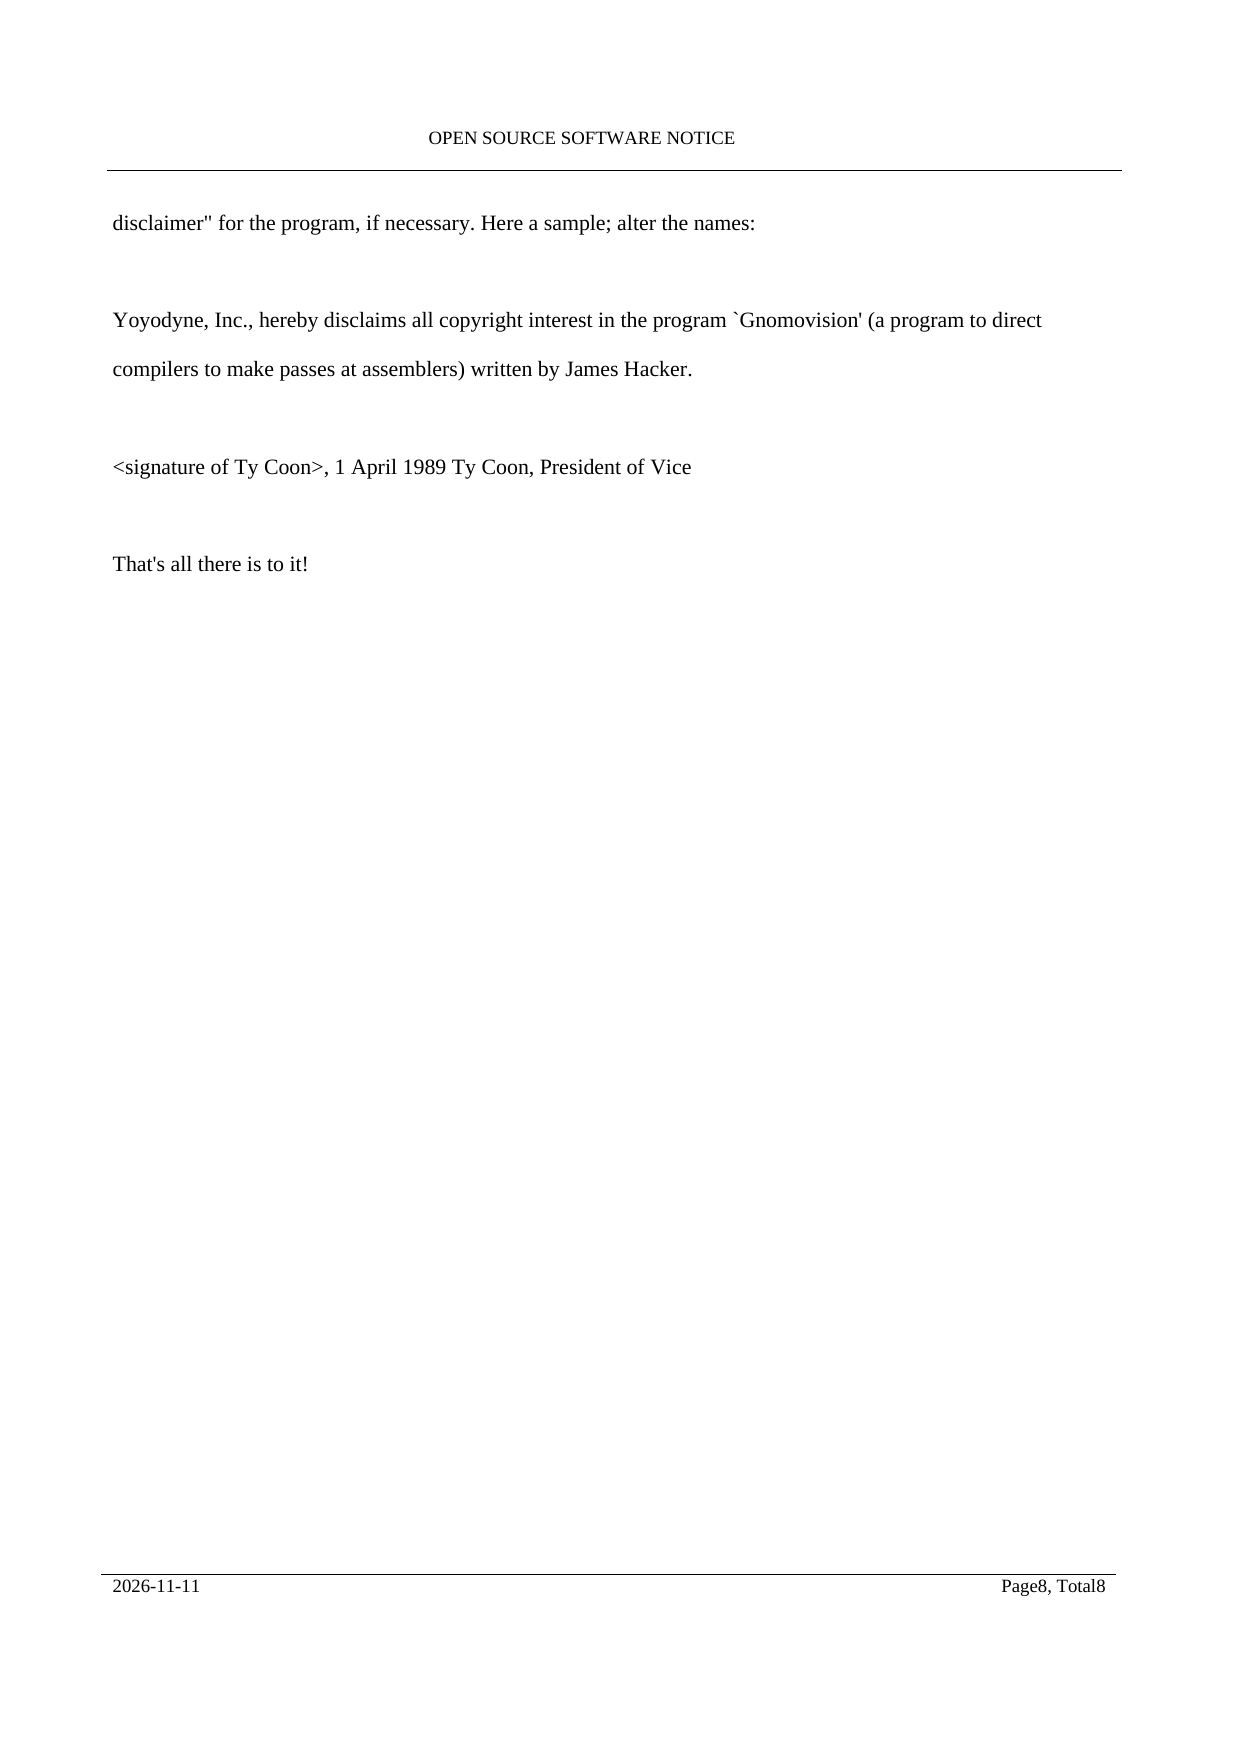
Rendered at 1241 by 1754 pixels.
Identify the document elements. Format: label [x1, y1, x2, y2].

text [112, 206, 1128, 580]
